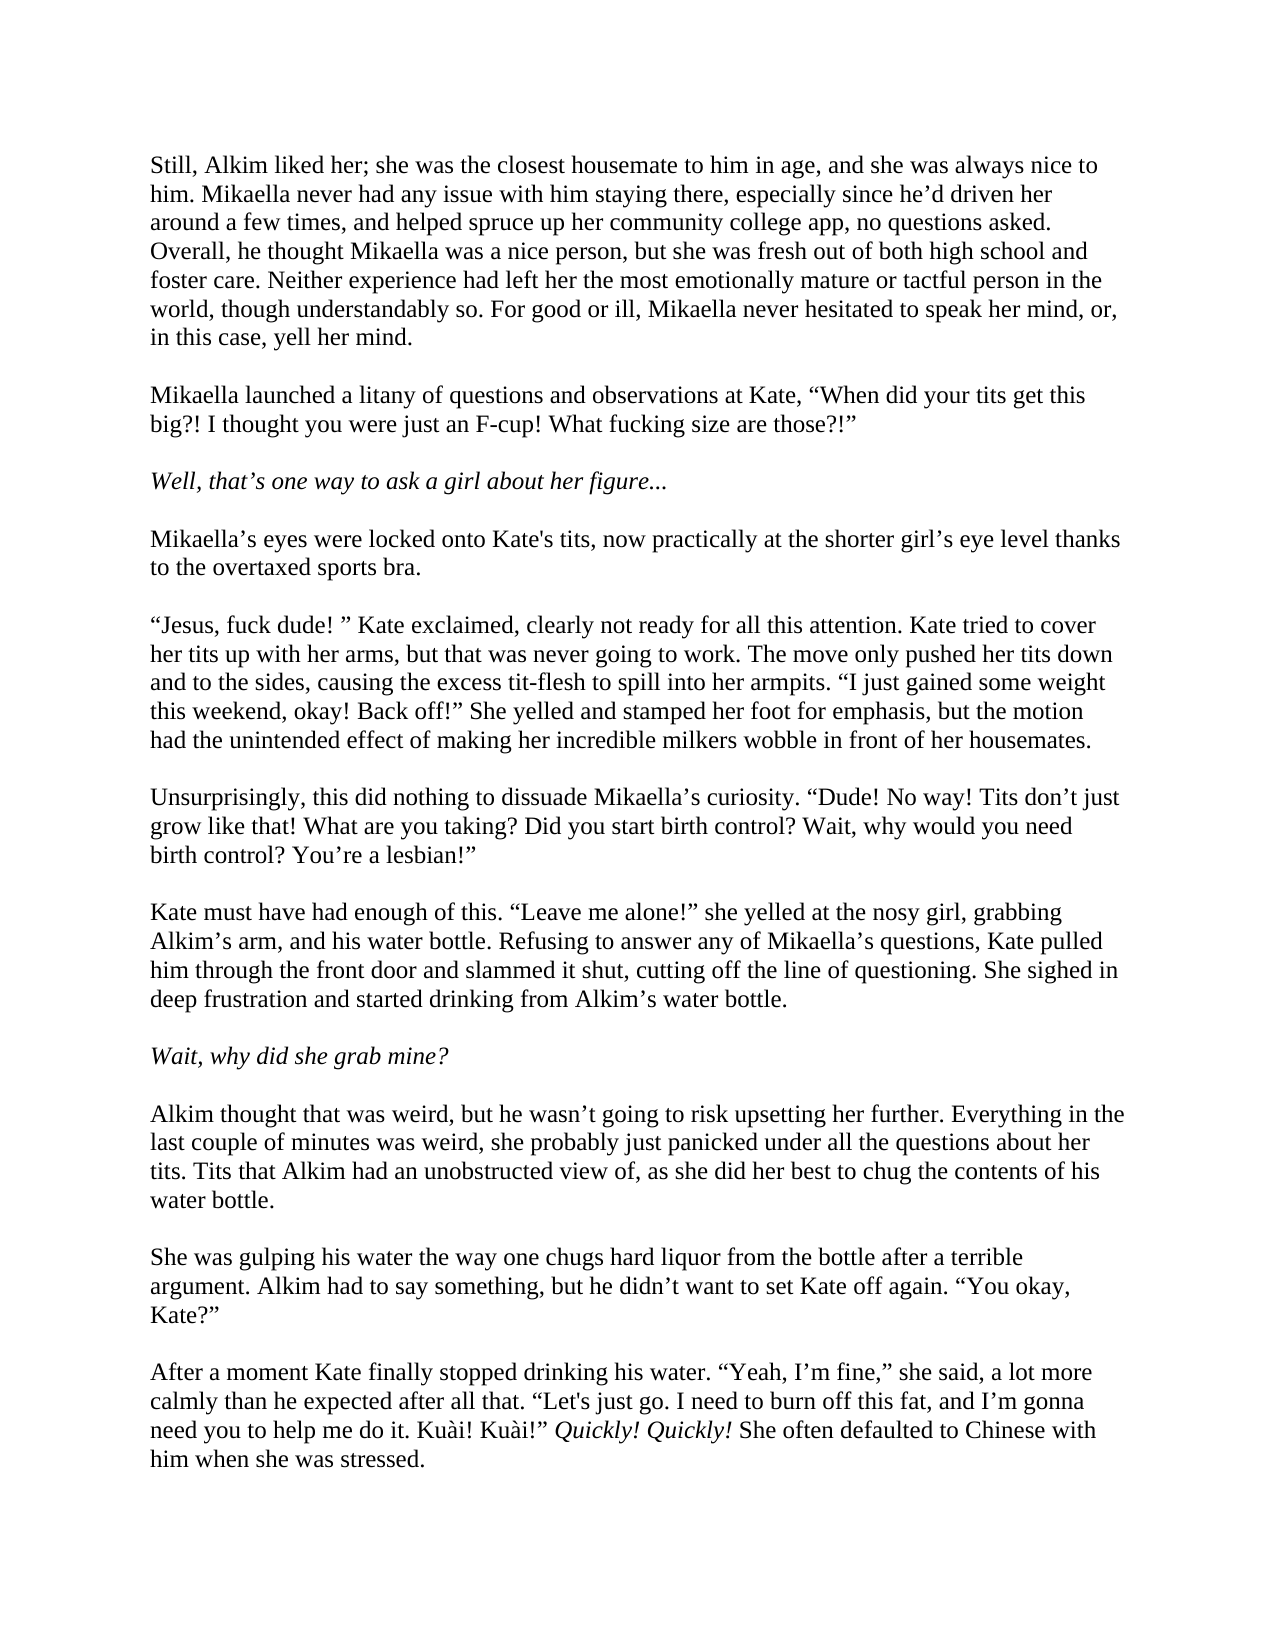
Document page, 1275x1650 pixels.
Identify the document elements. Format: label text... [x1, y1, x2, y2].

text Still, Alkim liked her; she was the closest housemate to him in age, and she was always nice to him. Mikaella never had any issue with him staying there, especially since he’d driven her around a few times, and helped spruce up her community college app, no questions asked. Overall, he thought Mikaella was a nice person, but she was fresh out of both high school and foster care. Neither experience had left her the most emotionally mature or tactful person in the world, though understandably so. For good or ill, Mikaella never hesitated to speak her mind, or, in this case, yell her mind. [150, 150, 1125, 351]
text Kate must have had enough of this. “Leave me alone!” she yelled at the nosy girl, grabbing Alkim’s arm, and his water bottle. Refusing to answer any of Mikaella’s questions, Kate pulled him through the front door and slammed it shut, cutting off the line of questioning. She sighed in deep frustration and started drinking from Alkim’s water bottle. [150, 897, 1125, 1012]
text Unsurprisingly, this did nothing to dissuade Mikaella’s curiosity. “Dude! No way! Tits don’t just grow like that! What are you taking? Did you start birth control? Wait, why would you need birth control? You’re a lesbian!” [150, 782, 1125, 869]
text She was gulping his water the way one chugs hard liquor from the bottle after a terrible argument. Alkim had to say something, but he didn’t want to set Kate off again. “You okay, Kate?” [150, 1242, 1125, 1329]
text Alkim thought that was weird, but he wasn’t going to risk upsetting her further. Everything in the last couple of minutes was weird, she probably just panicked under all the questions about her tits. Tits that Alkim had an unobstructed view of, as she did her best to chug the contents of his water bottle. [150, 1099, 1125, 1214]
text Mikaella launched a litany of questions and observations at Kate, “When did your tits get this big?! I thought you were just an F-cup! What fucking size are those?!” [150, 380, 1125, 437]
text After a moment Kate finally stopped drinking his water. “Yeah, I’m fine,” she said, a lot more calmly than he expected after all that. “Let's just go. I need to burn off this fat, and I’m gonna need you to help me do it. Kuài! Kuài!” Quickly! Quickly! She often defaulted to Chinese with him when she was stressed. [150, 1357, 1125, 1472]
text “Jesus, fuck dude! ” Kate exclaimed, clearly not ready for all this attention. Kate tried to cover her tits up with her arms, but that was never going to work. The move only pushed her tits down and to the sides, causing the excess tit-flesh to spill into her armpits. “I just gained some weight this weekend, okay! Back off!” She yelled and stamped her foot for emphasis, but the motion had the unintended effect of making her incredible milkers wobble in front of her housemates. [150, 610, 1125, 754]
text Wait, why did she grab mine? [150, 1041, 1125, 1070]
text Well, that’s one way to ask a girl about her figure... [150, 466, 1125, 495]
text Mikaella’s eyes were locked onto Kate's tits, now practically at the shorter girl’s eye level thanks to the overtaxed sports bra. [150, 524, 1125, 581]
